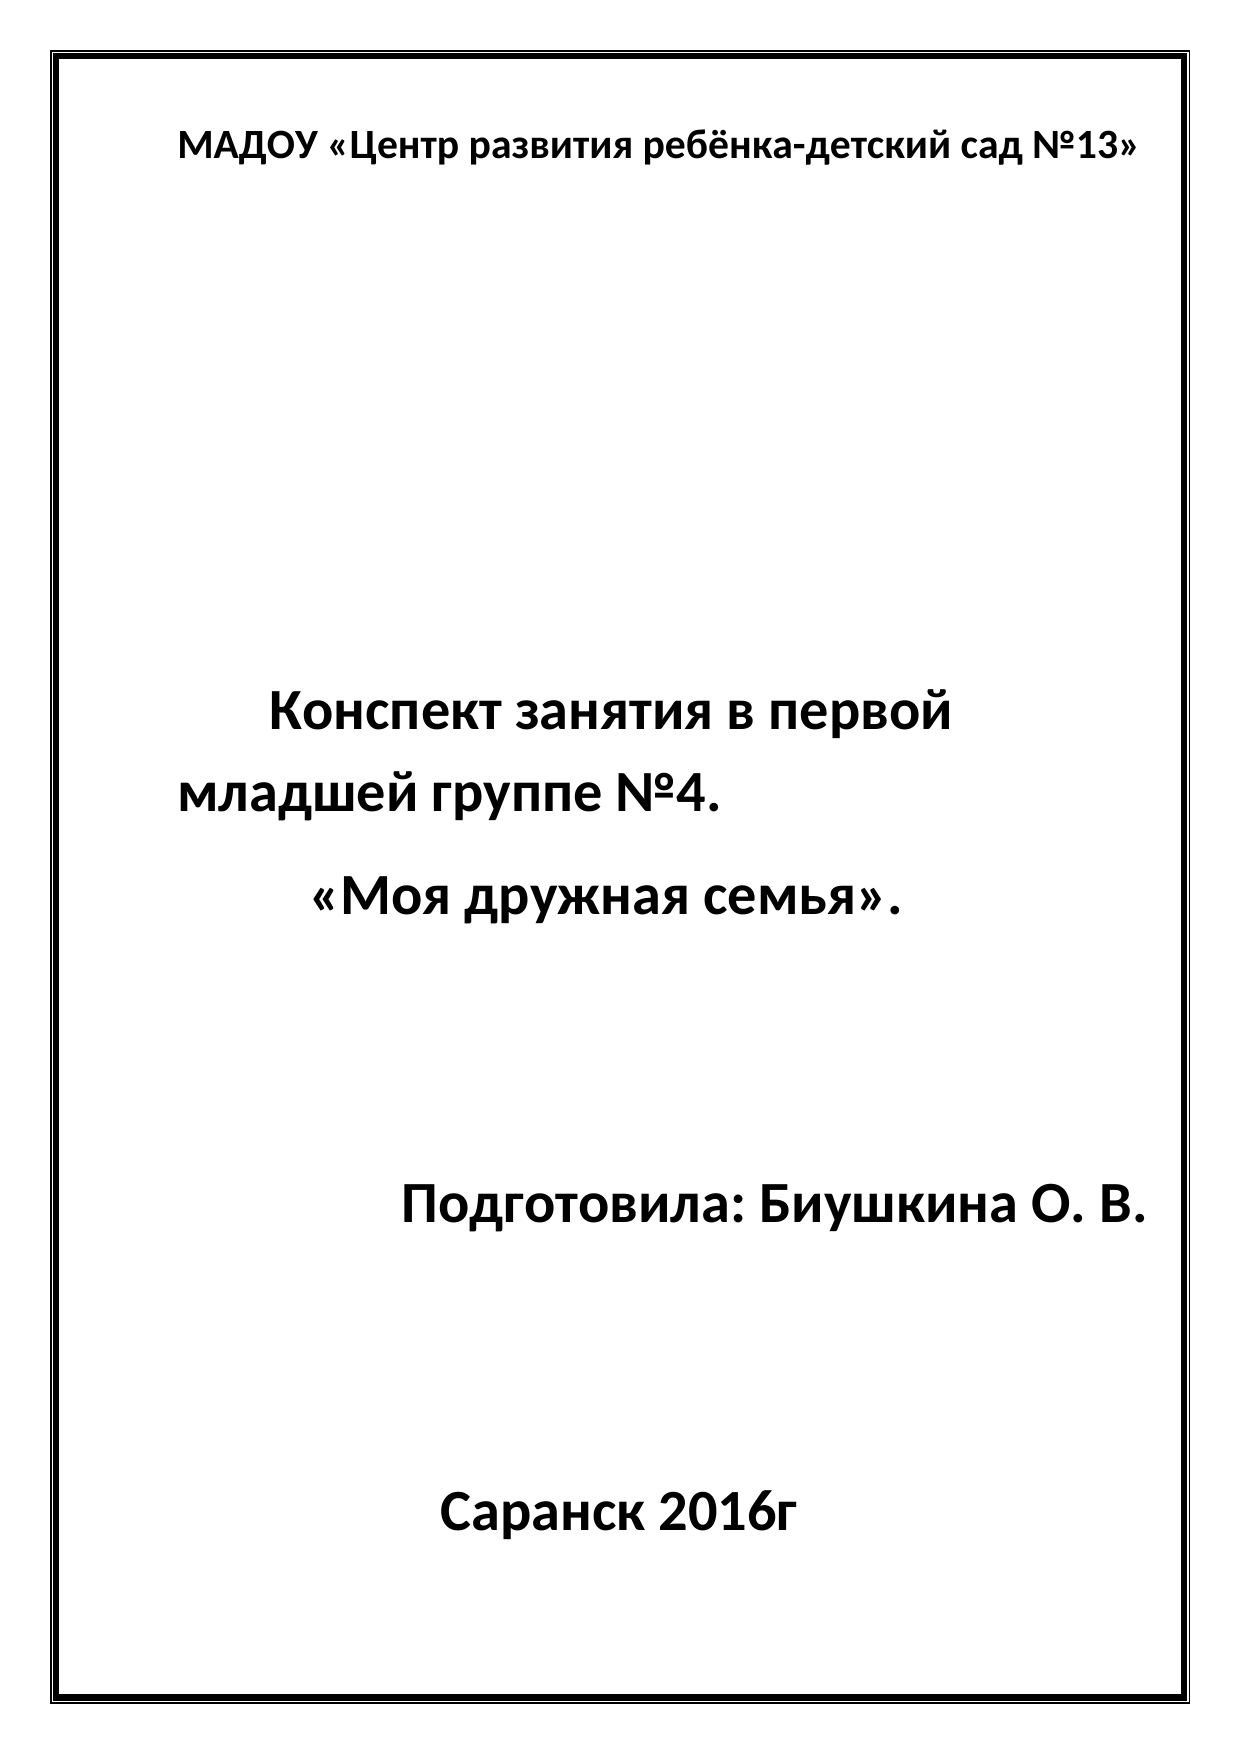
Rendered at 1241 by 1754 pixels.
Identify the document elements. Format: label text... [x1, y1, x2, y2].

text Саранск 2016г [177, 1474, 1152, 1545]
text Конспект занятия в первой младшей группе №4. [177, 673, 1152, 826]
text «Моя дружная семья». [177, 858, 1152, 929]
text Подготовила: Биушкина О. В. [177, 1166, 1152, 1237]
text МАДОУ «Центр развития ребёнка-детский сад №13» [177, 118, 1152, 169]
